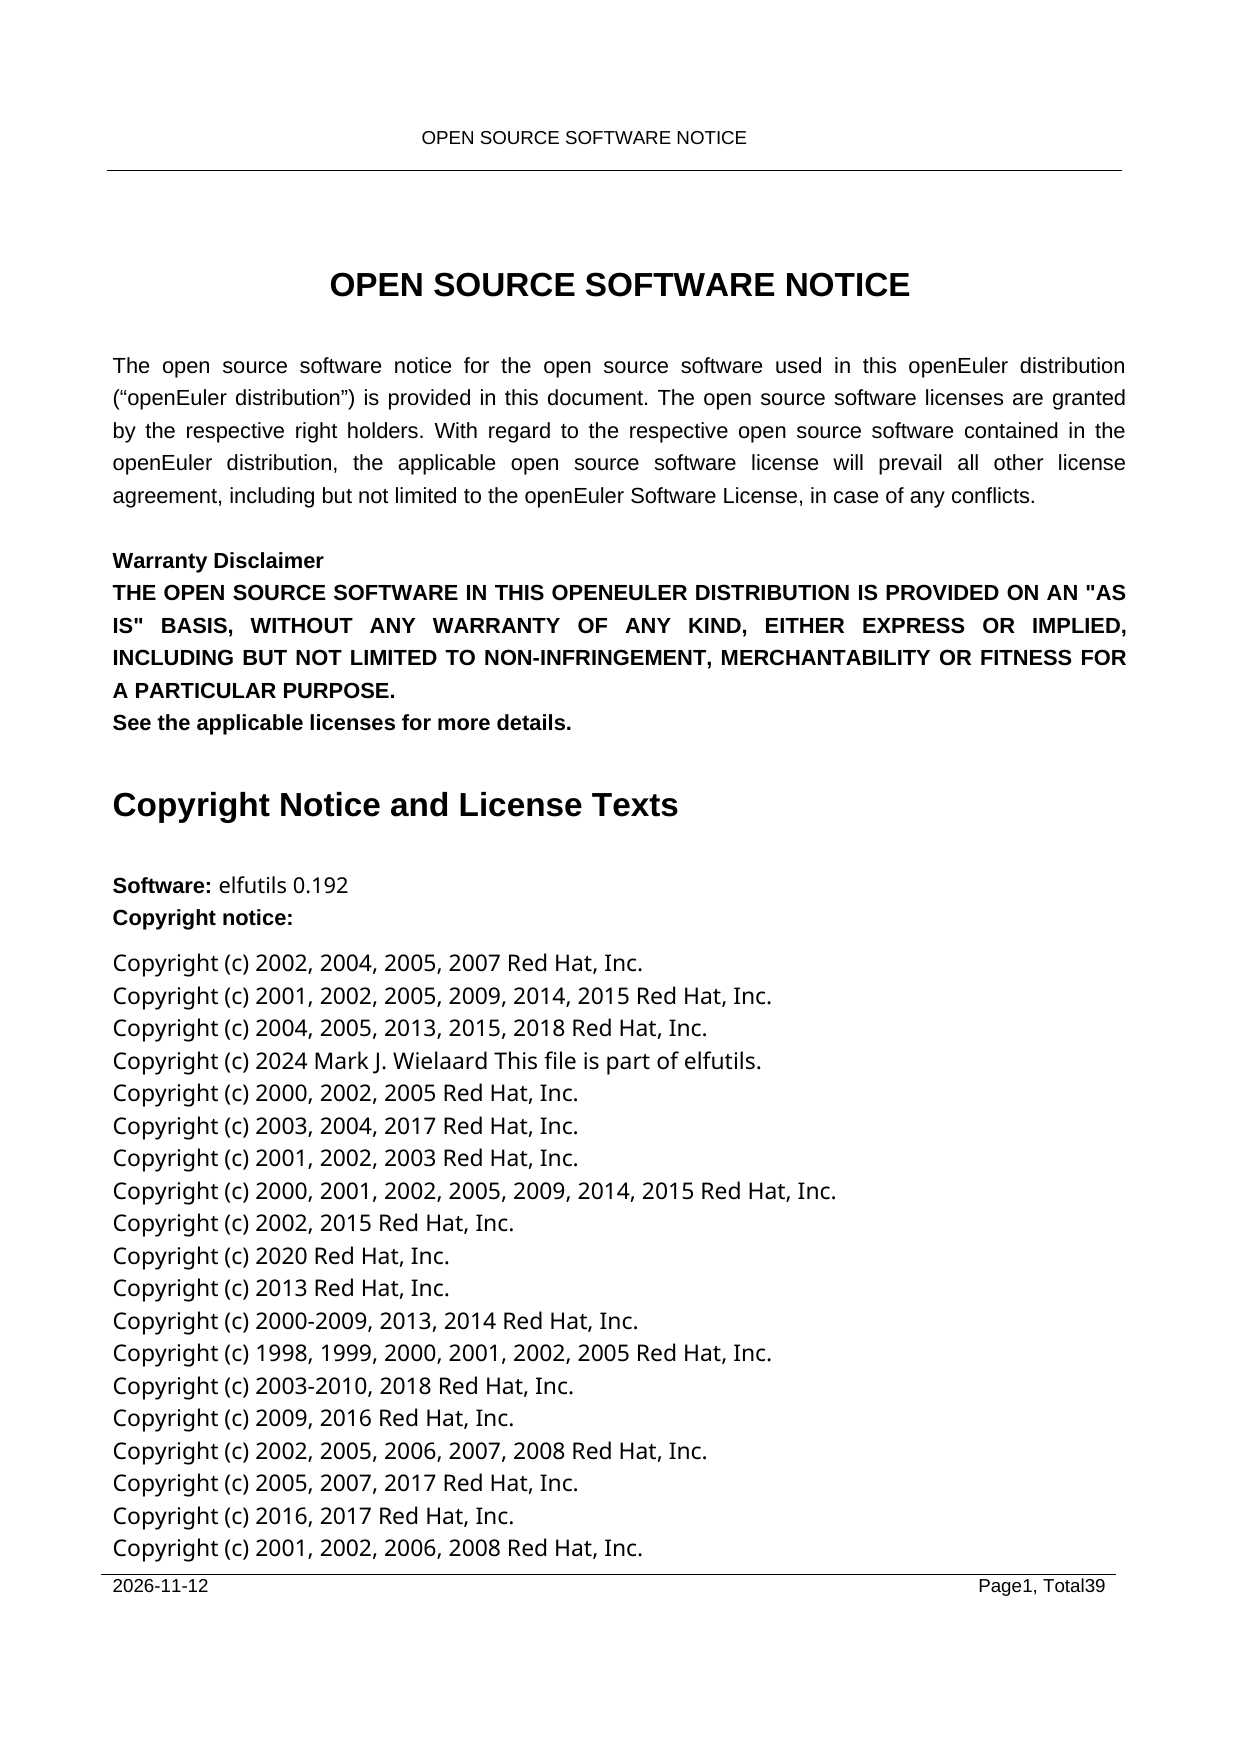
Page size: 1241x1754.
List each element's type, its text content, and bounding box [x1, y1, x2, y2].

text OPEN SOURCE SOFTWARE NOTICE [112, 251, 1128, 316]
text Warranty Disclaimer [112, 544, 1128, 576]
text Copyright notice: [112, 901, 1128, 934]
text Copyright Notice and License Texts [112, 771, 1128, 836]
text THE OPEN SOURCE SOFTWARE IN THIS OPENEULER DISTRIBUTION IS PROVIDED ON AN "AS IS" BASIS, WITHOUT ANY WARRANTY OF ANY KIND, EITHER EXPRESS OR IMPLIED, INCLUDING BUT NOT LIMITED TO NON-INFRINGEMENT, MERCHANTABILITY OR FITNESS FOR A PARTICULAR PURPOSE. See the applicable licenses for more details. [112, 576, 1128, 739]
text The open source software notice for the open source software used in this openEuler distribution (“openEuler distribution”) is provided in this document. The open source software licenses are granted by the respective right holders. With regard to the respective open source software contained in the openEuler distribution, the applicable open source software license will prevail all other license agreement, including but not limited to the openEuler Software License, in case of any conflicts. [112, 349, 1128, 511]
title Software: elfutils 0.192 [112, 869, 1128, 901]
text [112, 947, 1128, 1564]
